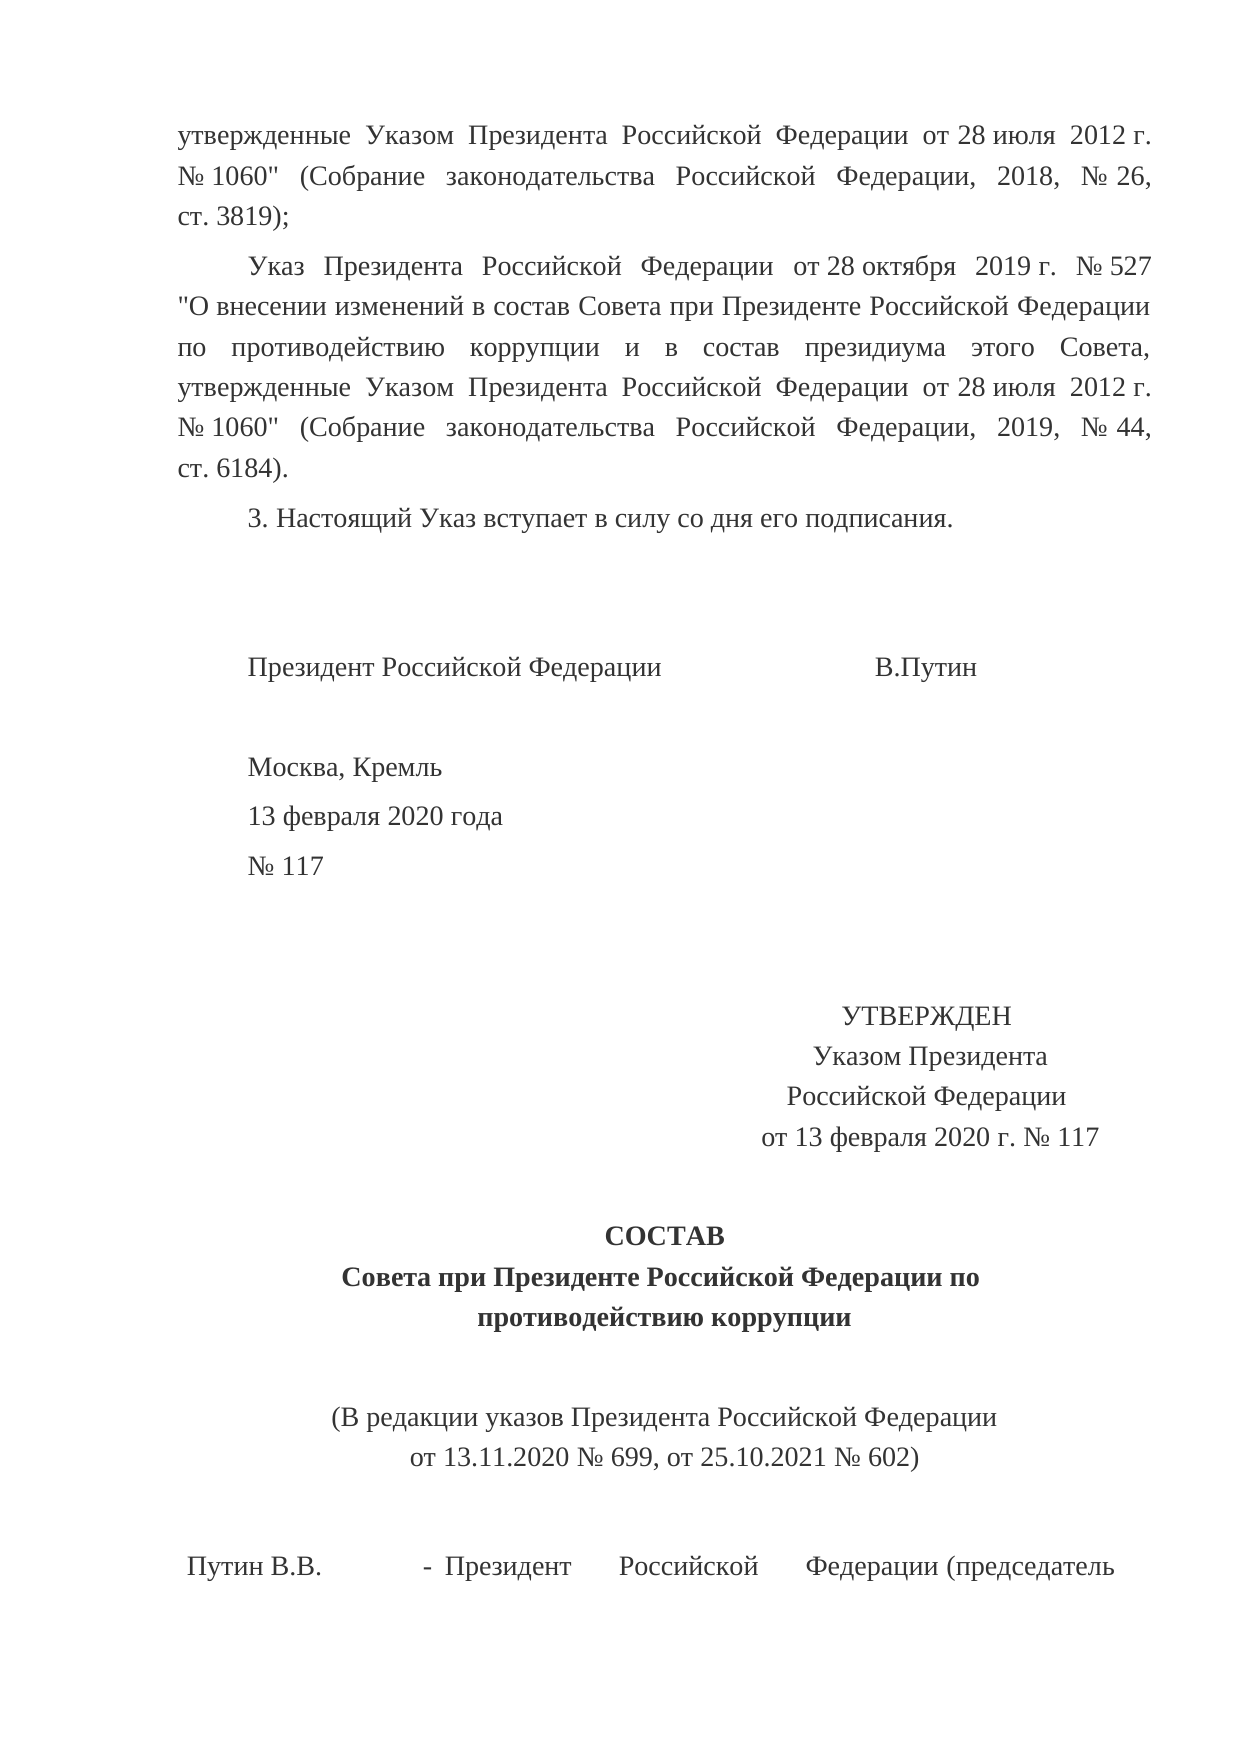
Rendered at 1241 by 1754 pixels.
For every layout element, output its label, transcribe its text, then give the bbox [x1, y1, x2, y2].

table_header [438, 1540, 1121, 1598]
table_header - [409, 1540, 438, 1598]
text УТВЕРЖДЕН Указом Президента Российской Федерации от 13 февраля 2020 г. № 117 [708, 998, 1152, 1152]
text Президент Российской Федерации В.Путин [247, 650, 1152, 682]
text СОСТАВ Совета при Президенте Российской Федерации по противодействию коррупции [247, 1219, 1081, 1333]
text 13 февраля 2020 года [247, 799, 1152, 832]
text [177, 118, 1152, 231]
text Москва, Кремль [247, 749, 1152, 782]
text (В редакции указов Президента Российской Федерации от 13.11.2020 № 699, от 25.10.2021 № 602) [247, 1400, 1081, 1473]
text № 117 [247, 849, 1152, 882]
text Указ Президента Российской Федерации от 28 октября 2019 г. № 527 "О внесении изменений в состав Совета при Президенте Российской Федерации по противодействию коррупции и в состав президиума этого Совета, утвержденные Указом Президента Российской Федерации от 28 июля 2012 г. № 1060" (Собрание законодательства Российской Федерации, 2019, № 44, ст. 6184). [177, 249, 1152, 483]
text 3. Настоящий Указ вступает в силу со дня его подписания. [177, 501, 1152, 533]
table_header Путин В.В. [180, 1540, 409, 1598]
